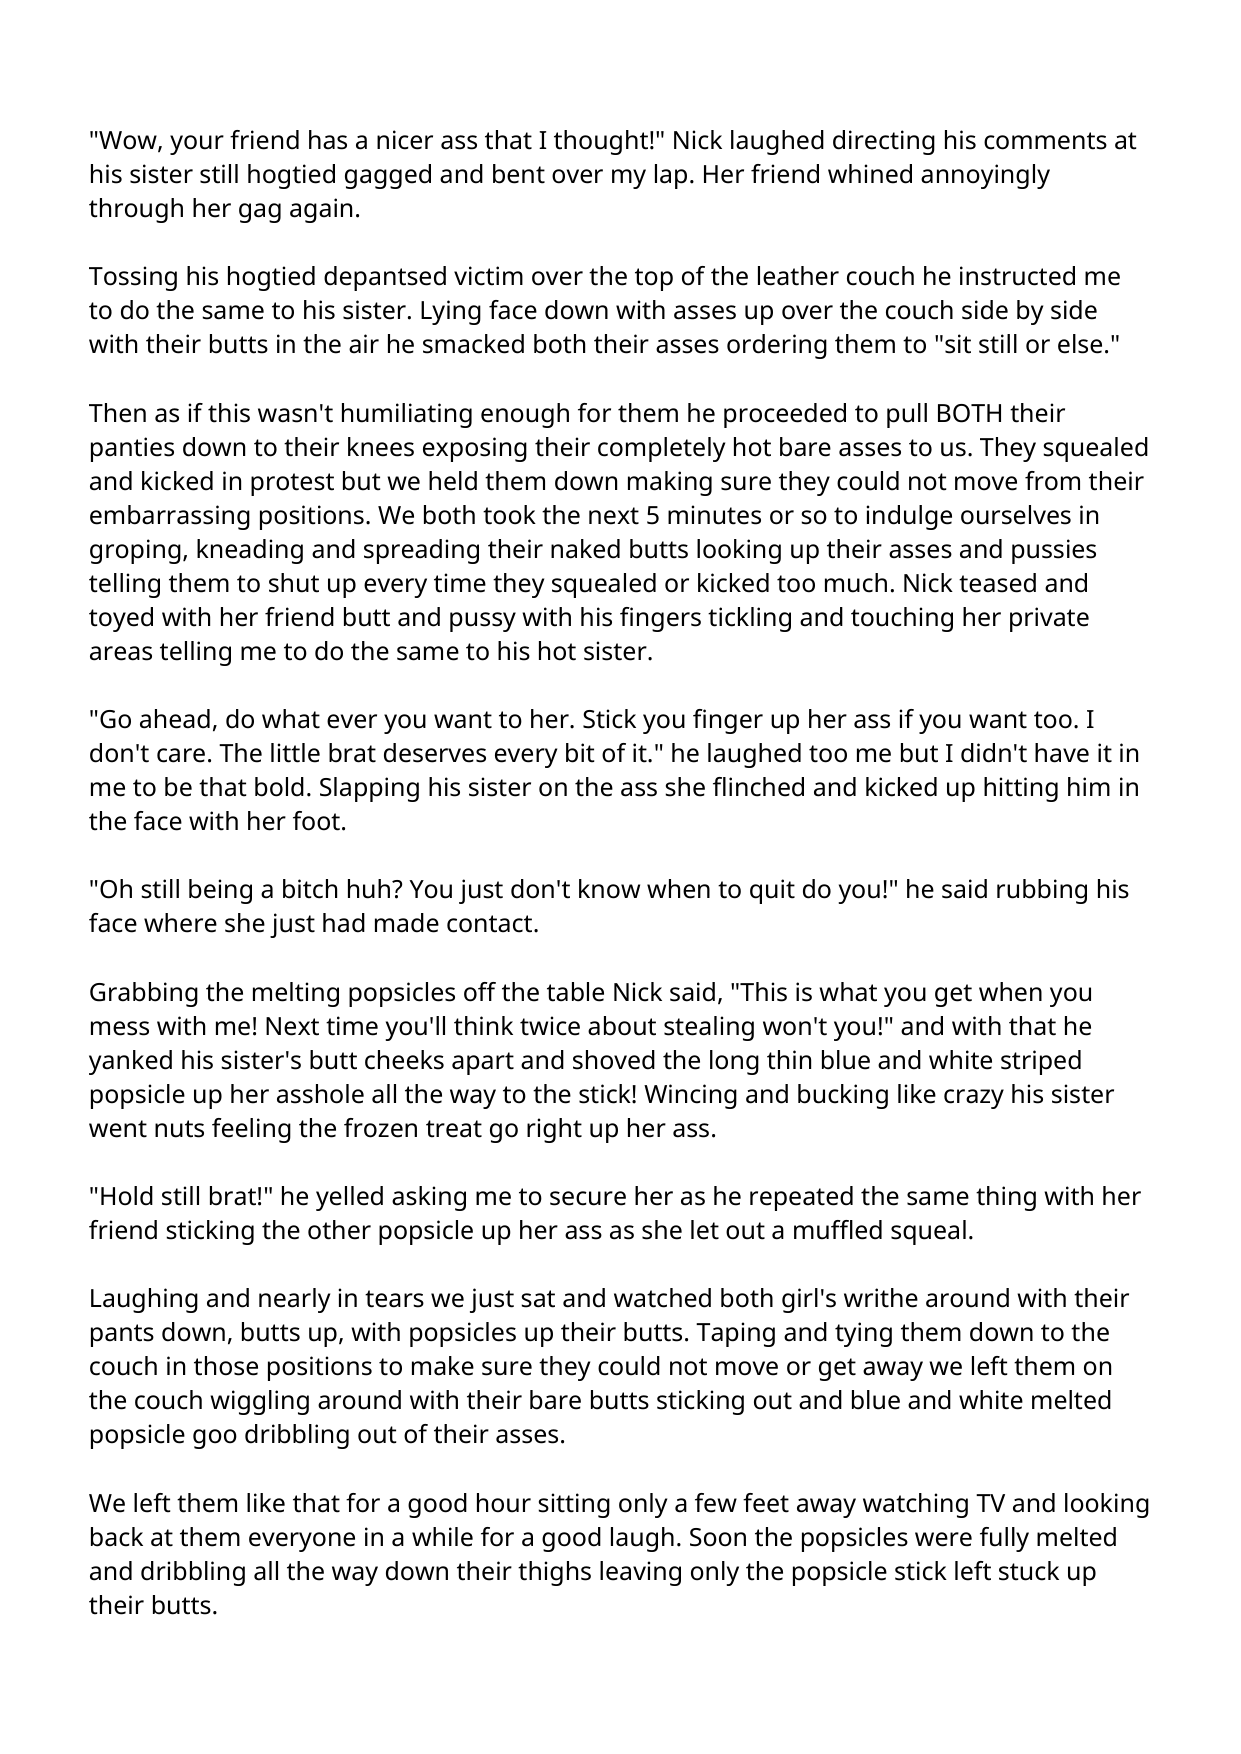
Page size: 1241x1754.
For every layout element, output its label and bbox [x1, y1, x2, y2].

text [89, 89, 1152, 1621]
